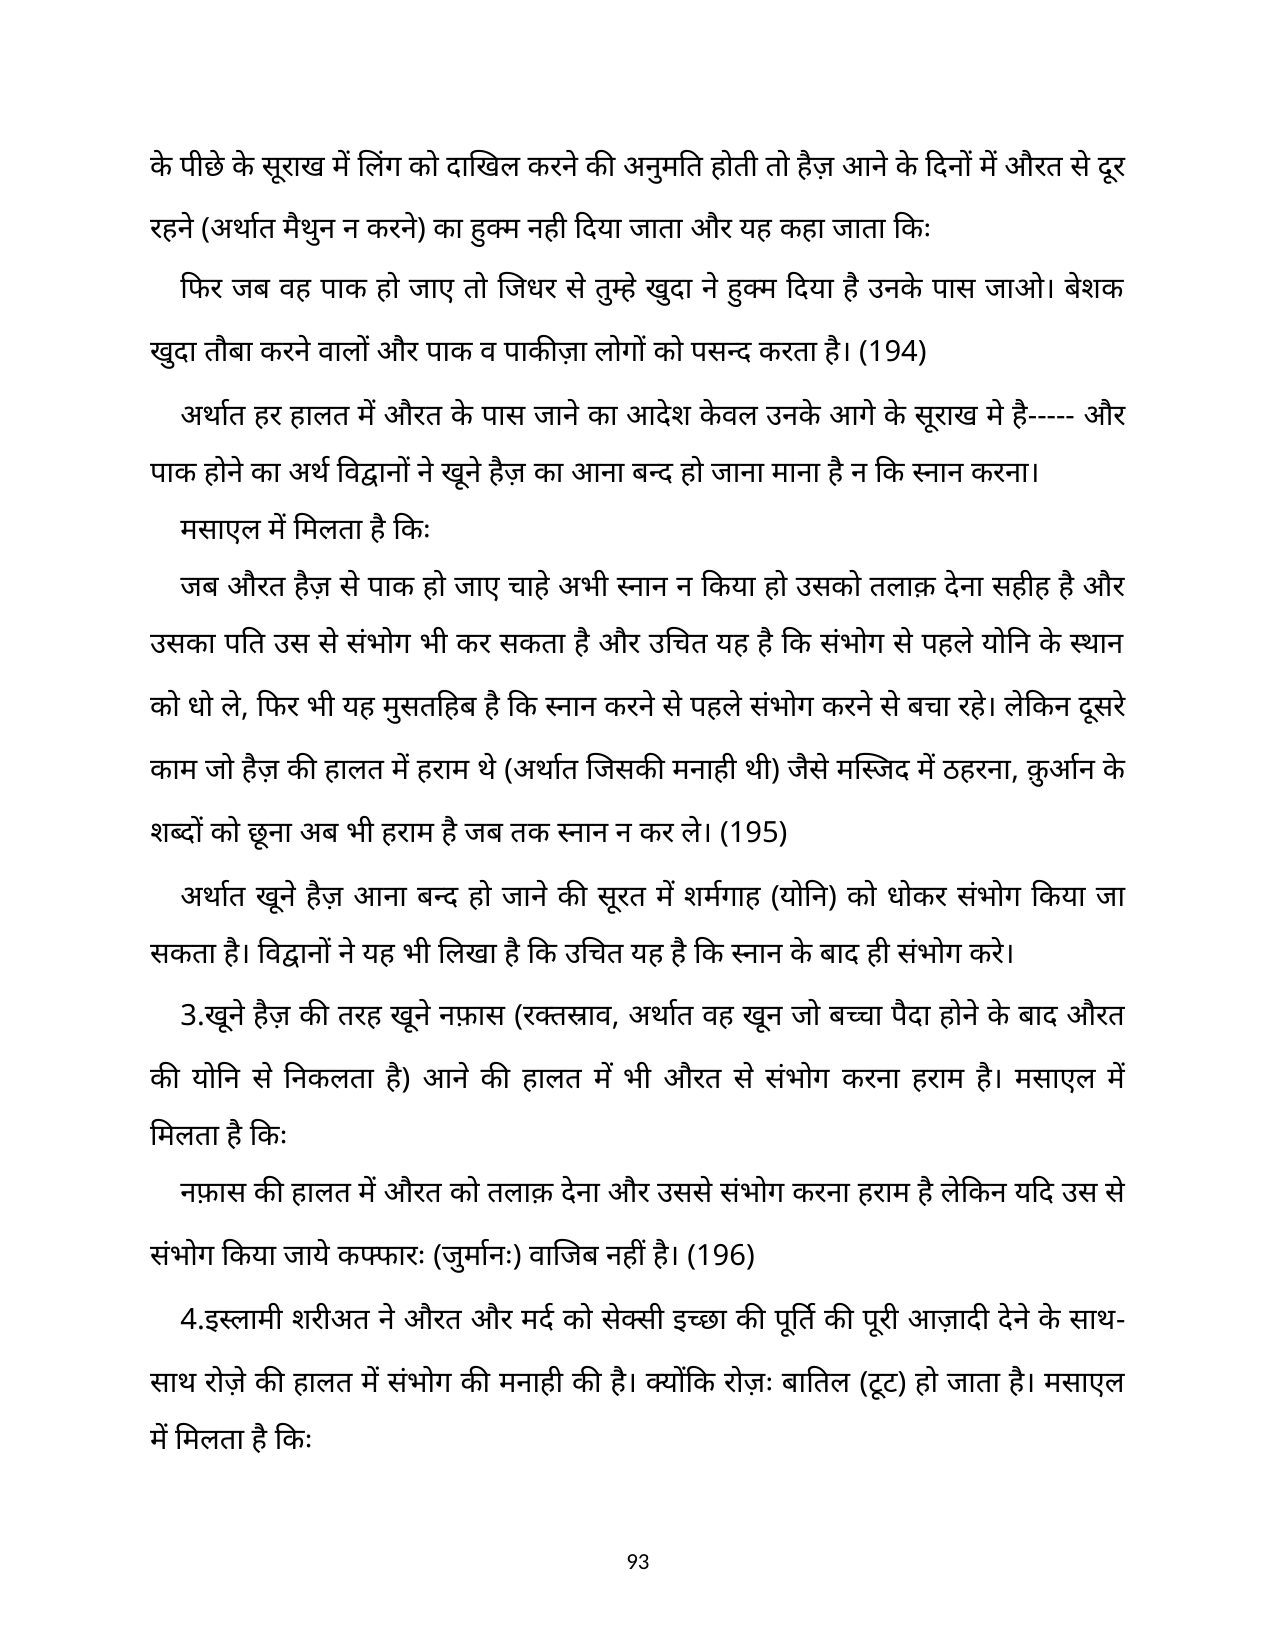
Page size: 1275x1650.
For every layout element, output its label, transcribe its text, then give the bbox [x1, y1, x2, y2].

text जब औरत हैज़ से पाक हो जाए चाहे अभी स्नान न किया हो उसको तलाक़ देना सहीह है और उसका पति उस से संभोग भी कर सकता है और उचित यह है कि संभोग से पहले योनि के स्थान को धो ले, फिर भी यह मुसतहिब है कि स्नान करने से पहले संभोग करने से बचा रहे। लेकिन दूसरे काम जो हैज़ की हालत में हराम थे (अर्थात जिसकी मनाही थी) जैसे मस्जिद में ठहरना, क़ुर्आन के शब्दों को छूना अब भी हराम है जब तक स्नान न कर ले। (195) [150, 571, 1125, 854]
text 3.खूने हैज़ की तरह खूने नफ़ास (रक्तस्राव, अर्थात वह खून जो बच्चा पैदा होने के बाद औरत की योनि से निकलता है) आने की हालत में भी औरत से संभोग करना हराम है। मसाएल में मिलता है किः [150, 994, 1125, 1157]
text नफ़ास की हालत में औरत को तलाक़ देना और उससे संभोग करना हराम है लेकिन यदि उस से संभोग किया जाये कफ्फारः (जुर्मानः) वाजिब नहीं है। (196) [150, 1176, 1125, 1277]
text फिर जब वह पाक हो जाए तो जिधर से तुम्हे खुदा ने हुक्म दिया है उनके पास जाओ। बेशक खुदा तौबा करने वालों और पाक व पाकीज़ा लोगों को पसन्द करता है। (194) [150, 272, 1125, 373]
text अर्थात हर हालत में औरत के पास जाने का आदेश केवल उनके आगे के सूराख मे है----- और पाक होने का अर्थ विद्वानों ने खूने हैज़ का आना बन्द हो जाना माना है न कि स्नान करना। [150, 394, 1125, 494]
text अर्थात खूने हैज़ आना बन्द हो जाने की सूरत में शर्मगाह (योनि) को धोकर संभोग किया जा सकता है। विद्वानों ने यह भी लिखा है कि उचित यह है कि स्नान के बाद ही संभोग करे। [150, 875, 1125, 975]
text 4.इस्लामी शरीअत ने औरत और मर्द को सेक्सी इच्छा की पूर्ति की पूरी आज़ादी देने के साथ-साथ रोज़े की हालत में संभोग की मनाही की है। क्योंकि रोज़ः बातिल (टूट) हो जाता है। मसाएल में मिलता है किः [150, 1298, 1125, 1461]
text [150, 150, 1125, 251]
text मसाएल में मिलता है किः [150, 513, 1125, 552]
